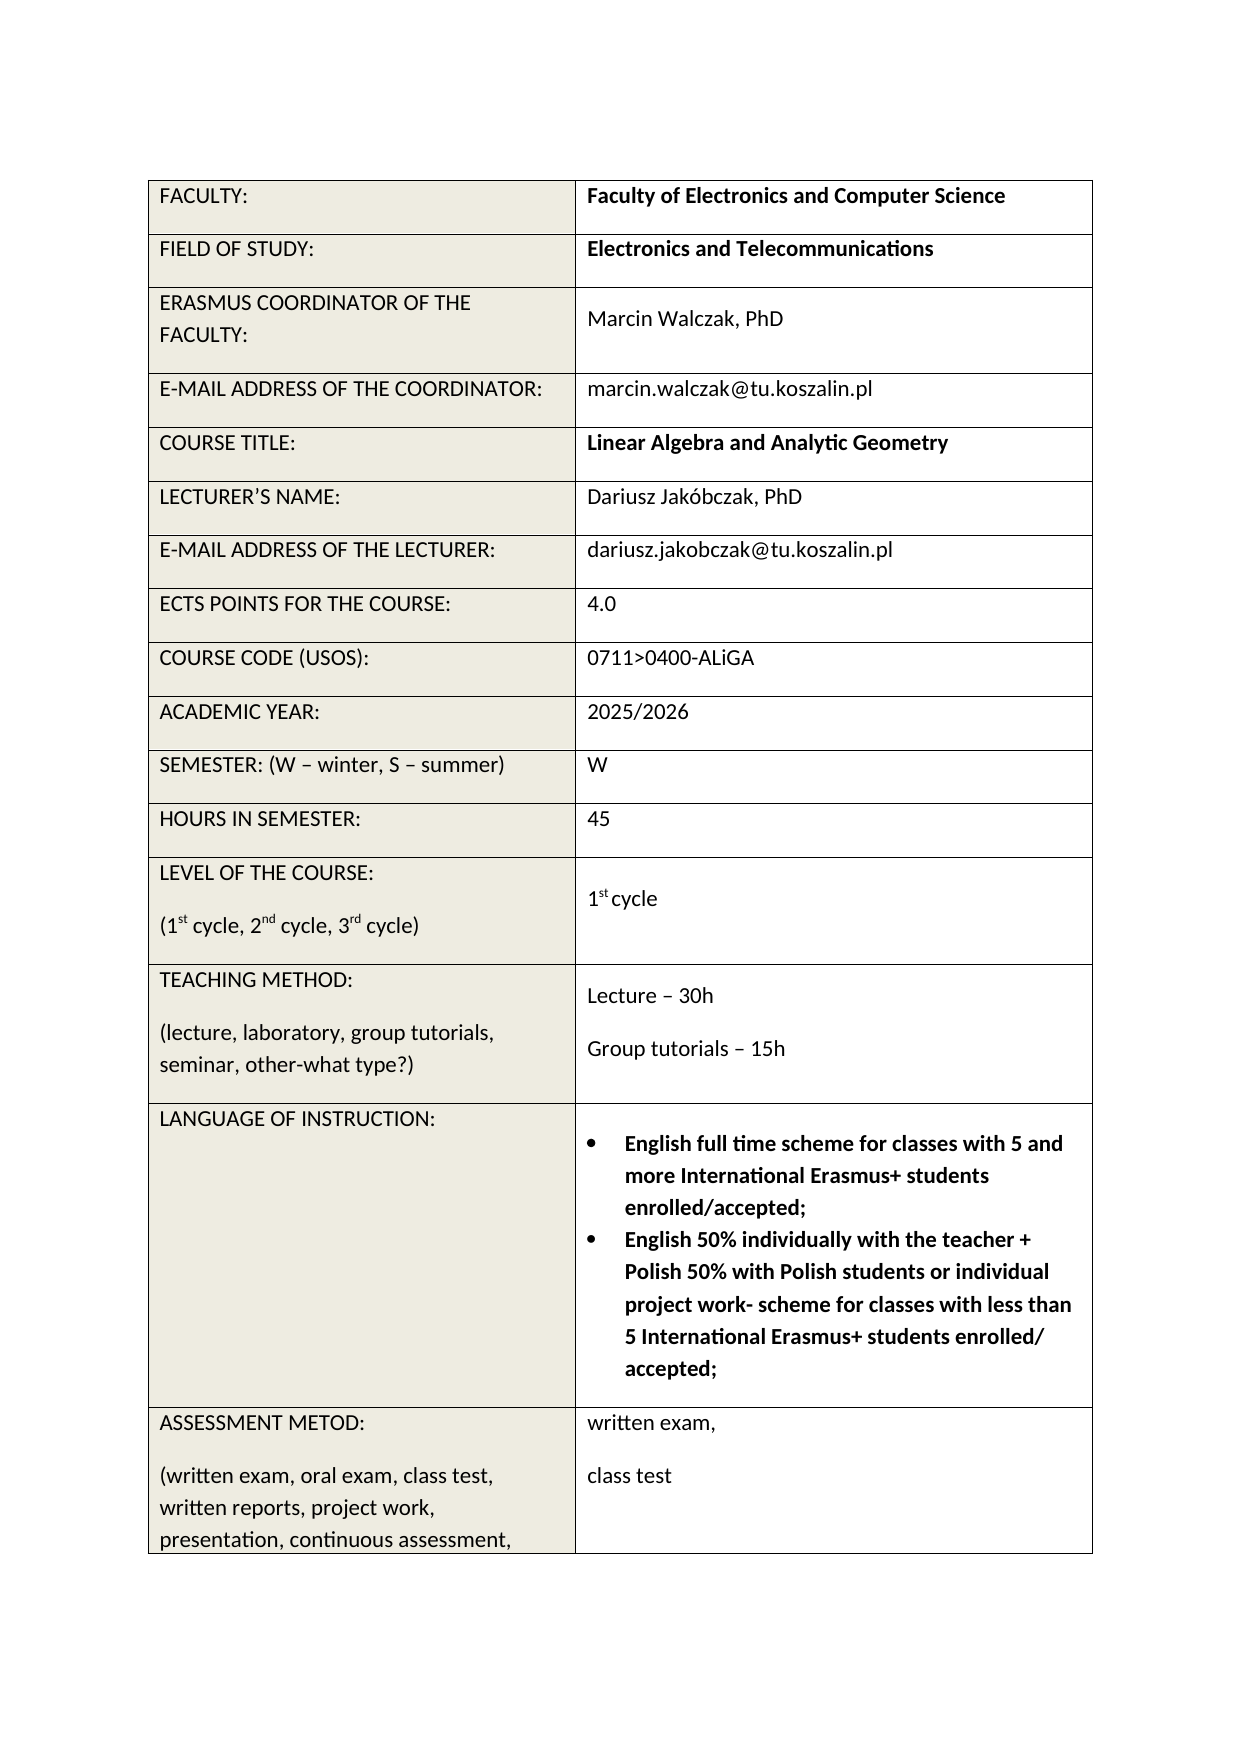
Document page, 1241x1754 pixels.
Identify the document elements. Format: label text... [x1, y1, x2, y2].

table_cell LECTURER’S NAME: [149, 482, 575, 534]
table_cell SEMESTER: (W – winter, S – summer) [149, 751, 575, 803]
table_header Faculty of Electronics and Computer Science [576, 181, 1092, 233]
table_cell marcin.walczak@tu.koszalin.pl [576, 374, 1092, 427]
table_cell ACADEMIC YEAR: [149, 697, 575, 749]
table_cell FIELD OF STUDY: [149, 235, 575, 287]
table_cell Marcin Walczak, PhD [576, 288, 1092, 373]
table_cell E-MAIL ADDRESS OF THE COORDINATOR: [149, 374, 575, 427]
table_cell LANGUAGE OF INSTRUCTION: [149, 1104, 575, 1407]
table_cell Electronics and Telecommunications [576, 235, 1092, 287]
table_cell ERASMUS COORDINATOR OF THE FACULTY: [149, 288, 575, 373]
table_cell 2025/2026 [576, 697, 1092, 749]
table_cell Dariusz Jakóbczak, PhD [576, 482, 1092, 534]
table_cell English full time scheme for classes with 5 and more International Erasmus+ students enrolled/accepted; English 50% individually with the teacher + Polish 50% with Polish students or individual project work- scheme for classes with less than 5 International Erasmus+ students enrolled/ accepted; [576, 1104, 1092, 1407]
table_cell COURSE TITLE: [149, 428, 575, 481]
table_cell LEVEL OF THE COURSE: (1st cycle, 2nd cycle, 3rd cycle) [149, 858, 575, 964]
table_cell COURSE CODE (USOS): [149, 643, 575, 696]
table_cell 1st cycle [576, 858, 1092, 964]
table_cell 45 [576, 804, 1092, 857]
table_cell Lecture – 30h Group tutorials – 15h [576, 965, 1092, 1103]
table_cell TEACHING METHOD: (lecture, laboratory, group tutorials, seminar, other-what type?) [149, 965, 575, 1103]
table_cell Linear Algebra and Analytic Geometry [576, 428, 1092, 481]
table_header FACULTY: [149, 181, 575, 233]
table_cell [149, 1408, 575, 1553]
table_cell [576, 1408, 1092, 1553]
table_cell 4.0 [576, 589, 1092, 642]
table_cell 0711>0400-ALiGA [576, 643, 1092, 696]
table_cell E-MAIL ADDRESS OF THE LECTURER: [149, 536, 575, 588]
table_cell ECTS POINTS FOR THE COURSE: [149, 589, 575, 642]
table_cell HOURS IN SEMESTER: [149, 804, 575, 857]
table_cell dariusz.jakobczak@tu.koszalin.pl [576, 536, 1092, 588]
table_cell W [576, 751, 1092, 803]
